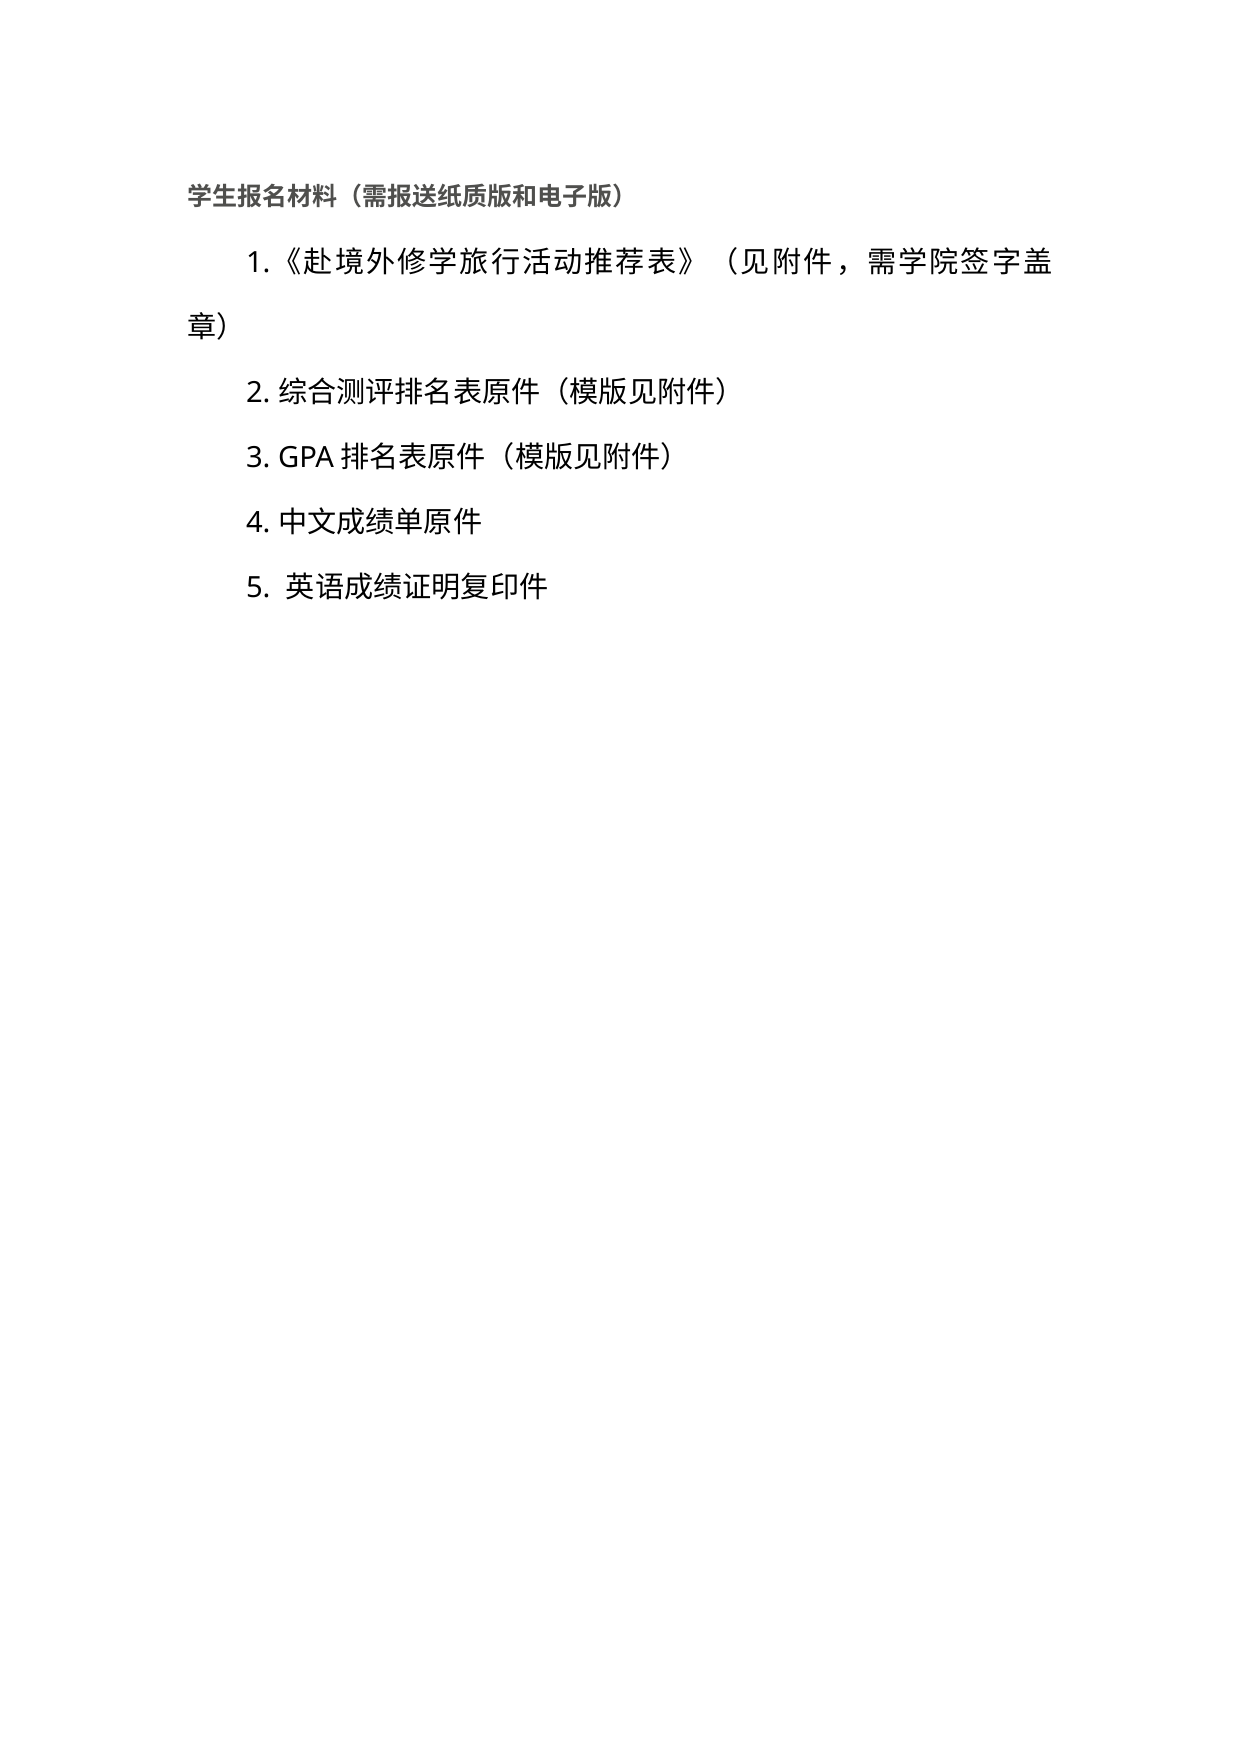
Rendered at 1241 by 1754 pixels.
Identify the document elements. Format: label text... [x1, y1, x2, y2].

text 5. 英语成绩证明复印件 [187, 552, 1053, 617]
text 4. 中文成绩单原件 [187, 487, 1053, 552]
text 1.《赴境外修学旅行活动推荐表》（见附件，需学院签字盖章） [187, 227, 1053, 357]
text 学生报名材料（需报送纸质版和电子版） [187, 162, 1053, 227]
text 3. GPA排名表原件（模版见附件） [187, 422, 1053, 487]
text 2. 综合测评排名表原件（模版见附件） [187, 357, 1053, 422]
